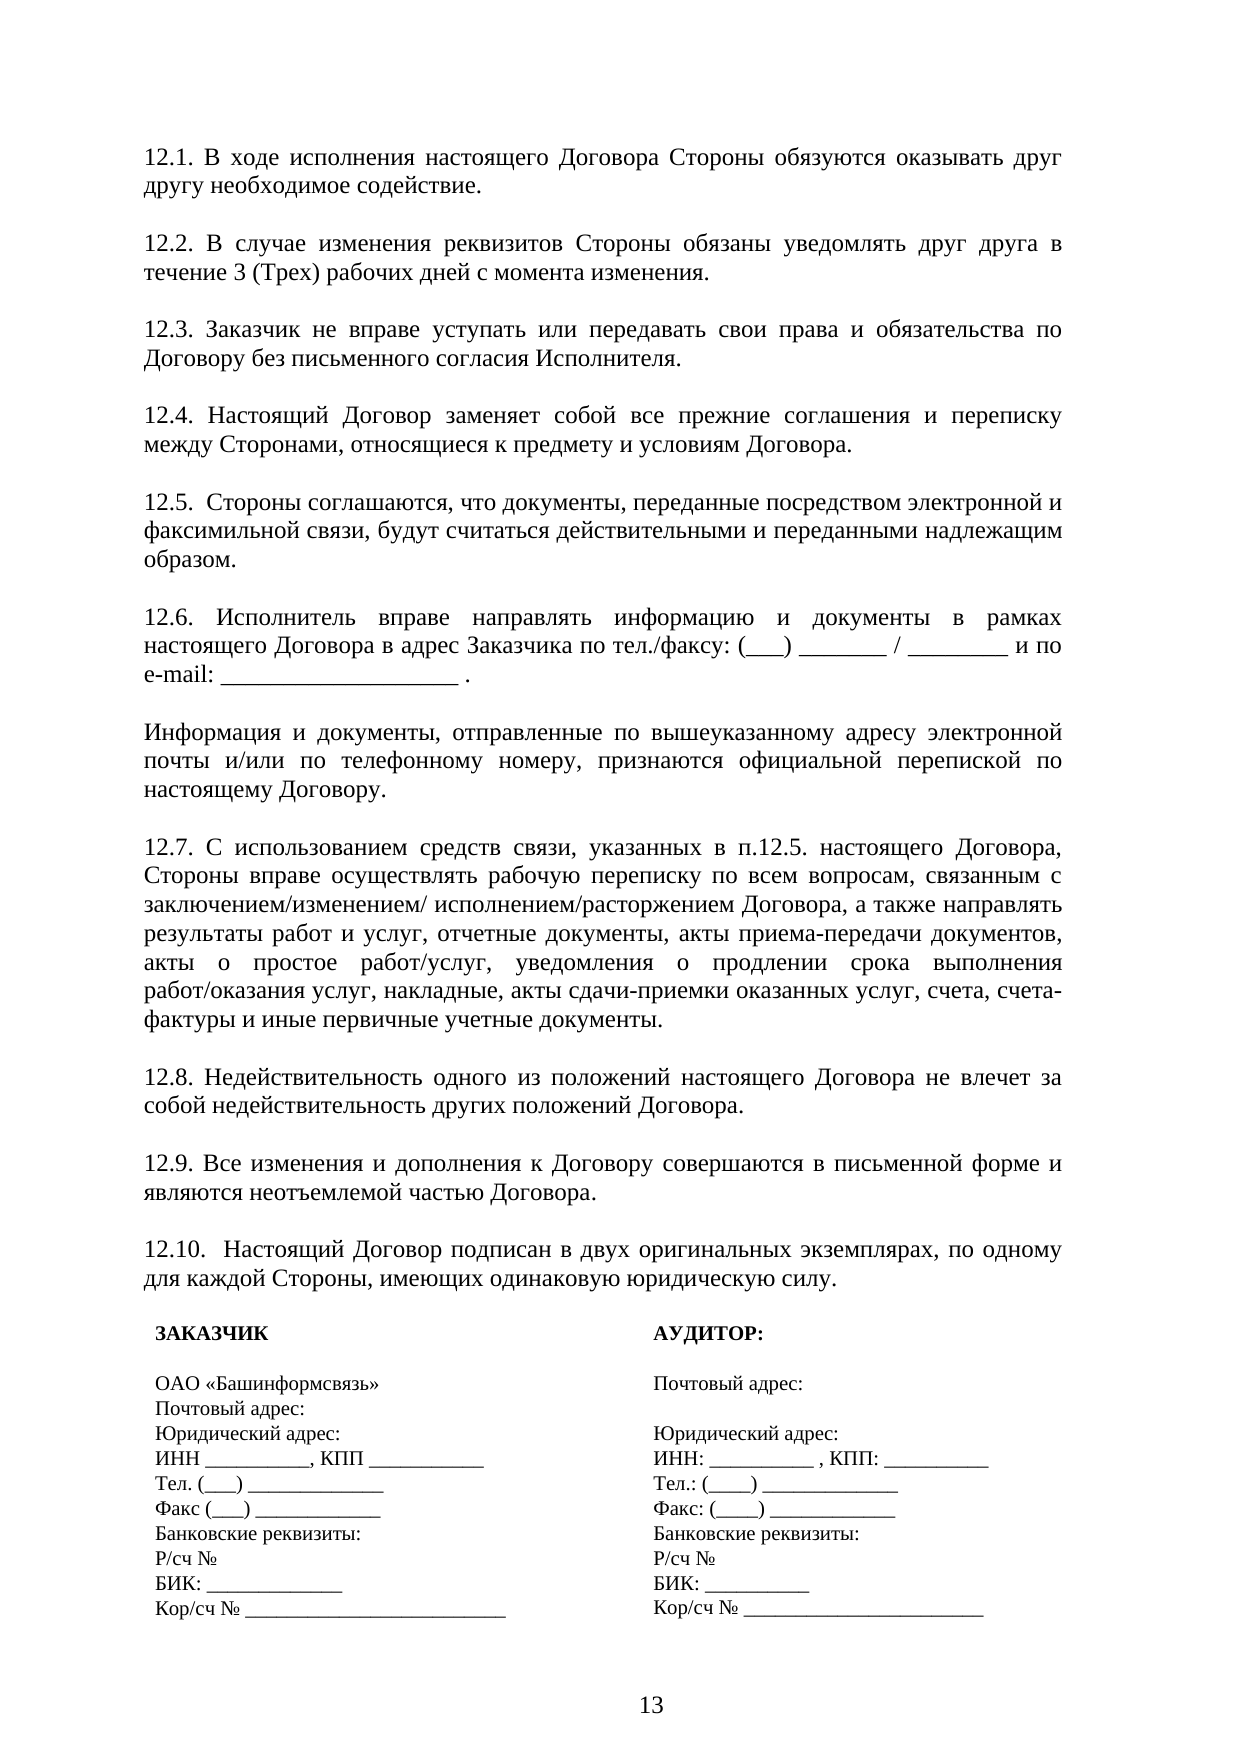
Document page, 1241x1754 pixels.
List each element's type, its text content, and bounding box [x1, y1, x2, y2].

table_cell 12.4. Настоящий Договор заменяет собой все прежние соглашения и переписку между Сторонами, относящиеся к предмету и условиям Договора. [132, 401, 1074, 487]
table_cell 12.9. Все изменения и дополнения к Договору совершаются в письменной форме и являются неотъемлемой частью Договора. [132, 1148, 1074, 1234]
table_cell 12.10. Настоящий Договор подписан в двух оригинальных экземплярах, по одному для каждой Стороны, имеющих одинаковую юридическую силу. [132, 1234, 1074, 1321]
table_cell 12.1. В ходе исполнения настоящего Договора Стороны обязуются оказывать друг другу необходимое содействие. [132, 142, 1074, 228]
table_cell [132, 1321, 1074, 1621]
table_cell 12.8. Недействительность одного из положений настоящего Договора не влечет за собой недействительность других положений Договора. [132, 1062, 1074, 1148]
table_cell 12.3. Заказчик не вправе уступать или передавать свои права и обязательства по Договору без письменного согласия Исполнителя. [132, 314, 1074, 401]
table_cell 12.6. Исполнитель вправе направлять информацию и документы в рамках настоящего Договора в адрес Заказчика по тел./факсу: (___) _______ / ________ и по e-mail: ___________________ . Информация и документы, отправленные по вышеуказанному адресу электронной почты и/или по телефонному номеру, признаются официальной перепиской по настоящему Договору. [132, 602, 1074, 832]
table_cell 12.2. В случае изменения реквизитов Стороны обязаны уведомлять друг друга в течение 3 (Трех) рабочих дней с момента изменения. [132, 228, 1074, 314]
table_cell 12.7. С использованием средств связи, указанных в п.12.5. настоящего Договора, Стороны вправе осуществлять рабочую переписку по всем вопросам, связанным с заключением/изменением/ исполнением/расторжением Договора, а также направлять результаты работ и услуг, отчетные документы, акты приема-передачи документов, акты о простое работ/услуг, уведомления о продлении срока выполнения работ/оказания услуг, накладные, акты сдачи-приемки оказанных услуг, счета, счета-фактуры и иные первичные учетные документы. [132, 832, 1074, 1062]
table_cell 12.5. Стороны соглашаются, что документы, переданные посредством электронной и факсимильной связи, будут считаться действительными и переданными надлежащим образом. [132, 487, 1074, 602]
